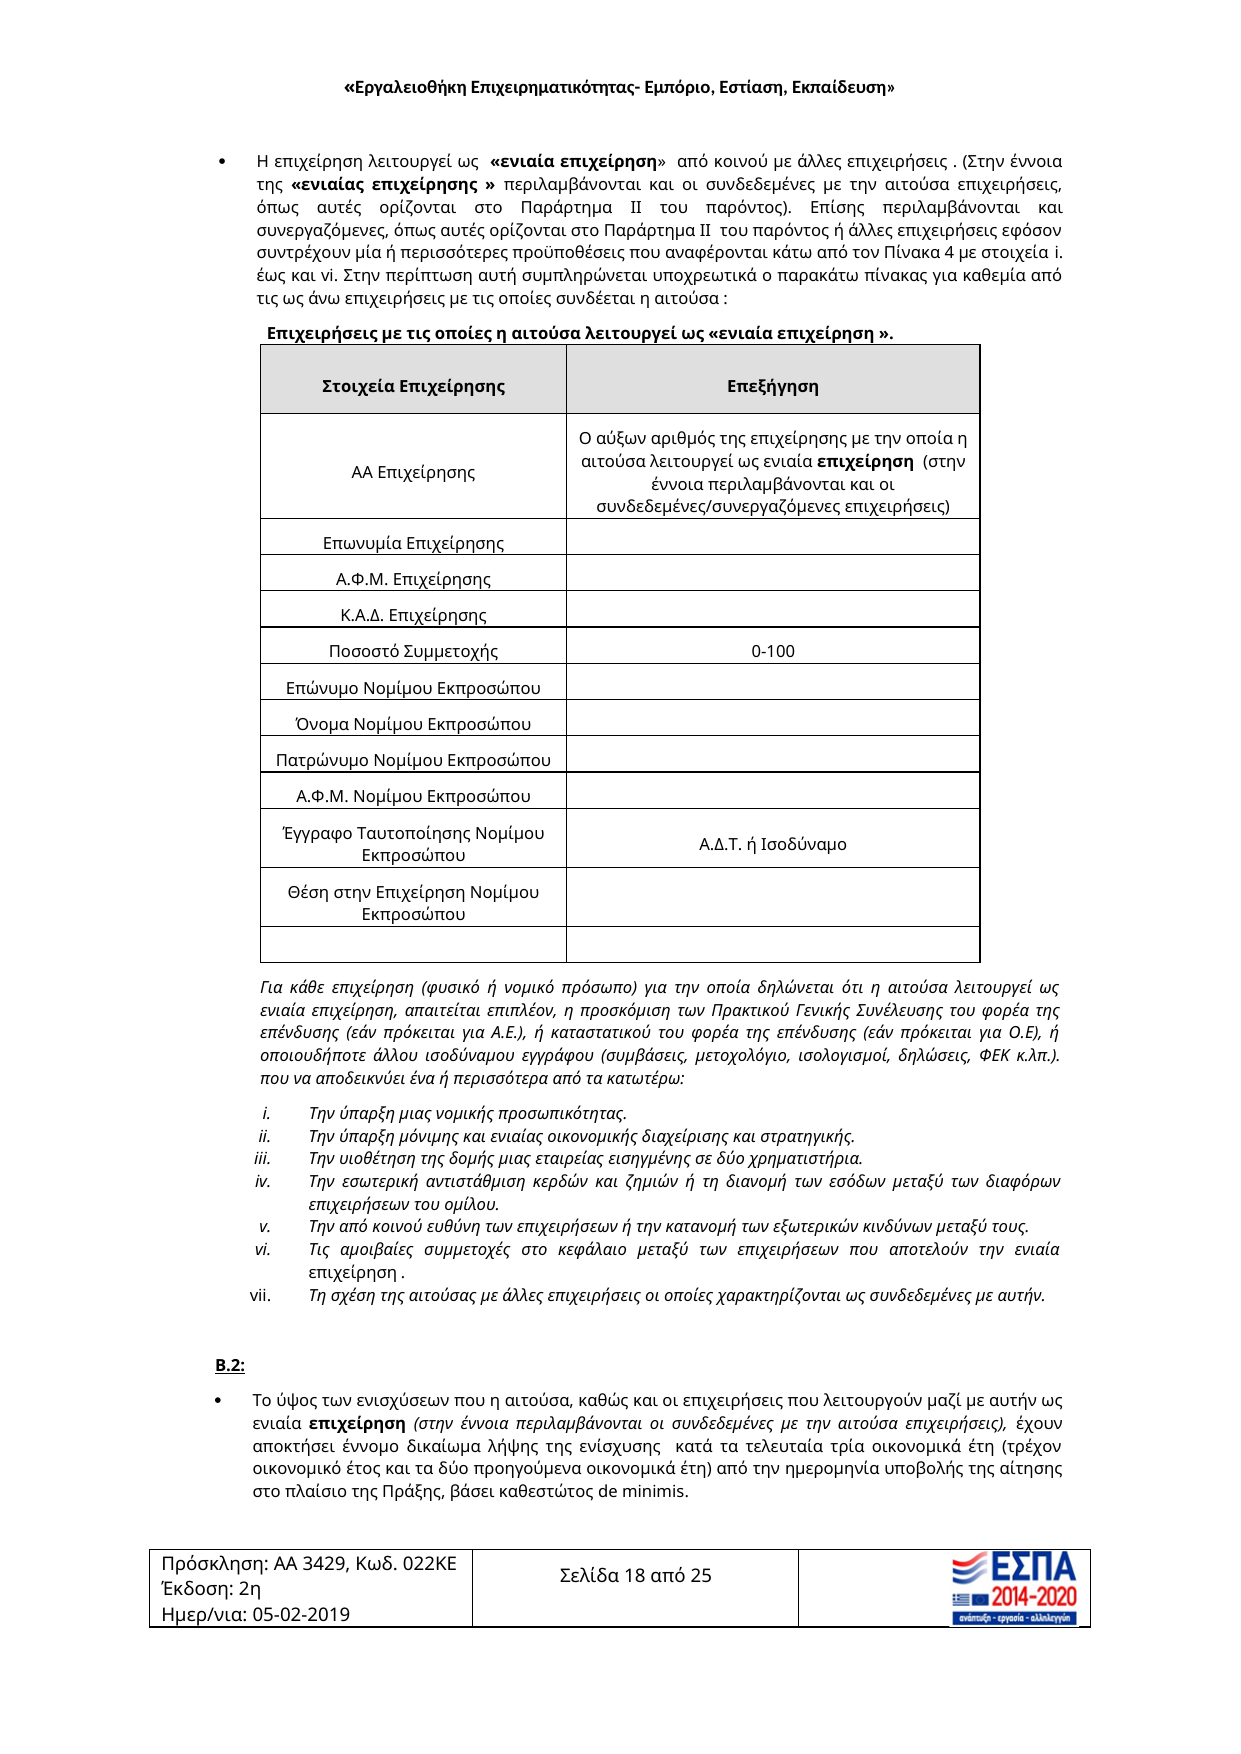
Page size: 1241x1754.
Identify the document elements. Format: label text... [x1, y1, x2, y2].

table_cell Έγγραφο Ταυτοποίησης Νομίμου Εκπροσώπου [261, 809, 566, 867]
list Την από κοινού ευθύνη των επιχειρήσεων ή την κατανομή των εξωτερικών κινδύνων μεταξύ τους. [271, 1215, 1063, 1238]
table_cell Α.Δ.Τ. ή Ισοδύναμο [567, 809, 979, 867]
list Την ύπαρξη μόνιμης και ενιαίας οικονομικής διαχείρισης και στρατηγικής. [271, 1124, 1063, 1147]
list Την υιοθέτηση της δομής μιας εταιρείας εισηγμένης σε δύο χρηματιστήρια. [271, 1147, 1063, 1169]
table_cell [567, 591, 979, 626]
table_header Επεξήγηση [567, 345, 979, 413]
text Για κάθε επιχείρηση (φυσικό ή νομικό πρόσωπο) για την οποία δηλώνεται ότι η αιτούσα λειτουργεί ως ενιαία επιχείρηση, απαιτείται επιπλέον, η προσκόμιση των Πρακτικού Γενικής Συνέλευσης του φορέα της επένδυσης (εάν πρόκειται για Α.Ε.), ή καταστατικού του φορέα της επένδυσης (εάν πρόκειται για Ο.Ε), ή οποιουδήποτε άλλου ισοδύναμου εγγράφου (συμβάσεις, μετοχολόγιο, ισολογισμοί, δηλώσεις, ΦΕΚ κ.λπ.). που να αποδεικνύει ένα ή περισσότερα από τα κατωτέρω: [260, 975, 1063, 1089]
picture [949, 1550, 1080, 1627]
list Τις αμοιβαίες συμμετοχές στο κεφάλαιο μεταξύ των επιχειρήσεων που αποτελούν την ενιαία επιχείρηση . [271, 1238, 1063, 1283]
text Β.2: [177, 1353, 1063, 1376]
table_cell [261, 927, 566, 962]
list Το ύψος των ενισχύσεων που η αιτούσα, καθώς και οι επιχειρήσεις που λειτουργούν μαζί με αυτήν ως ενιαία επιχείρηση (στην έννοια περιλαμβάνονται οι συνδεδεμένες με την αιτούσα επιχειρήσεις), έχουν αποκτήσει έννομο δικαίωμα λήψης της ενίσχυσης κατά τα τελευταία τρία οικονομικά έτη (τρέχον οικονομικό έτος και τα δύο προηγούμενα οικονομικά έτη) από την ημερομηνία υποβολής της αίτησης στο πλαίσιο της Πράξης, βάσει καθεστώτος de minimis. [215, 1389, 1063, 1502]
table_cell 0-100 [567, 628, 979, 663]
table_cell Όνομα Νομίμου Εκπροσώπου [261, 700, 566, 735]
table_cell Επώνυμο Νομίμου Εκπροσώπου [261, 664, 566, 699]
table_cell [567, 773, 979, 808]
list Η επιχείρηση λειτουργεί ως «ενιαία επιχείρηση» από κοινού με άλλες επιχειρήσεις . (Στην έννοια της «ενιαίας επιχείρησης » περιλαμβάνονται και οι συνδεδεμένες με την αιτούσα επιχειρήσεις, όπως αυτές ορίζονται στο Παράρτημα II του παρόντος). Επίσης περιλαμβάνονται και συνεργαζόμενες, όπως αυτές ορίζονται στο Παράρτημα II του παρόντος ή άλλες επιχειρήσεις εφόσον συντρέχουν μία ή περισσότερες προϋποθέσεις που αναφέρονται κάτω από τον Πίνακα 4 με στοιχεία i. έως και vi. Στην περίπτωση αυτή συμπληρώνεται υποχρεωτικά ο παρακάτω πίνακας για καθεμία από τις ως άνω επιχειρήσεις με τις οποίες συνδέεται η αιτούσα : [219, 150, 1063, 309]
text Επιχειρήσεις με τις οποίες η αιτούσα λειτουργεί ως «ενιαία επιχείρηση ». [236, 321, 1063, 344]
table_header Στοιχεία Επιχείρησης [261, 345, 566, 413]
table_cell [567, 664, 979, 699]
table_cell Επωνυμία Επιχείρησης [261, 519, 566, 554]
table_cell ΑΑ Επιχείρησης [261, 414, 566, 518]
table_cell Ο αύξων αριθμός της επιχείρησης με την οποία η αιτούσα λειτουργεί ως ενιαία επιχείρηση (στην έννοια περιλαμβάνονται και οι συνδεδεμένες/συνεργαζόμενες επιχειρήσεις) [567, 414, 979, 518]
table_cell [567, 519, 979, 554]
table_cell [567, 868, 979, 926]
table_cell [567, 700, 979, 735]
list Την ύπαρξη μιας νομικής προσωπικότητας. [271, 1101, 1063, 1124]
table_cell Ποσοστό Συμμετοχής [261, 628, 566, 663]
list Τη σχέση της αιτούσας με άλλες επιχειρήσεις οι οποίες χαρακτηρίζονται ως συνδεδεμένες με αυτήν. [271, 1283, 1063, 1306]
table_cell Α.Φ.Μ. Νομίμου Εκπροσώπου [261, 773, 566, 808]
table_cell [567, 927, 979, 962]
table_cell Κ.Α.Δ. Επιχείρησης [261, 591, 566, 626]
list Την εσωτερική αντιστάθμιση κερδών και ζημιών ή τη διανομή των εσόδων μεταξύ των διαφόρων επιχειρήσεων του ομίλου. [271, 1169, 1063, 1215]
table_cell Α.Φ.Μ. Επιχείρησης [261, 555, 566, 590]
table_cell [567, 736, 979, 771]
table_cell Πατρώνυμο Νομίμου Εκπροσώπου [261, 736, 566, 771]
table_cell [567, 555, 979, 590]
table_cell Θέση στην Επιχείρηση Νομίμου Εκπροσώπου [261, 868, 566, 926]
